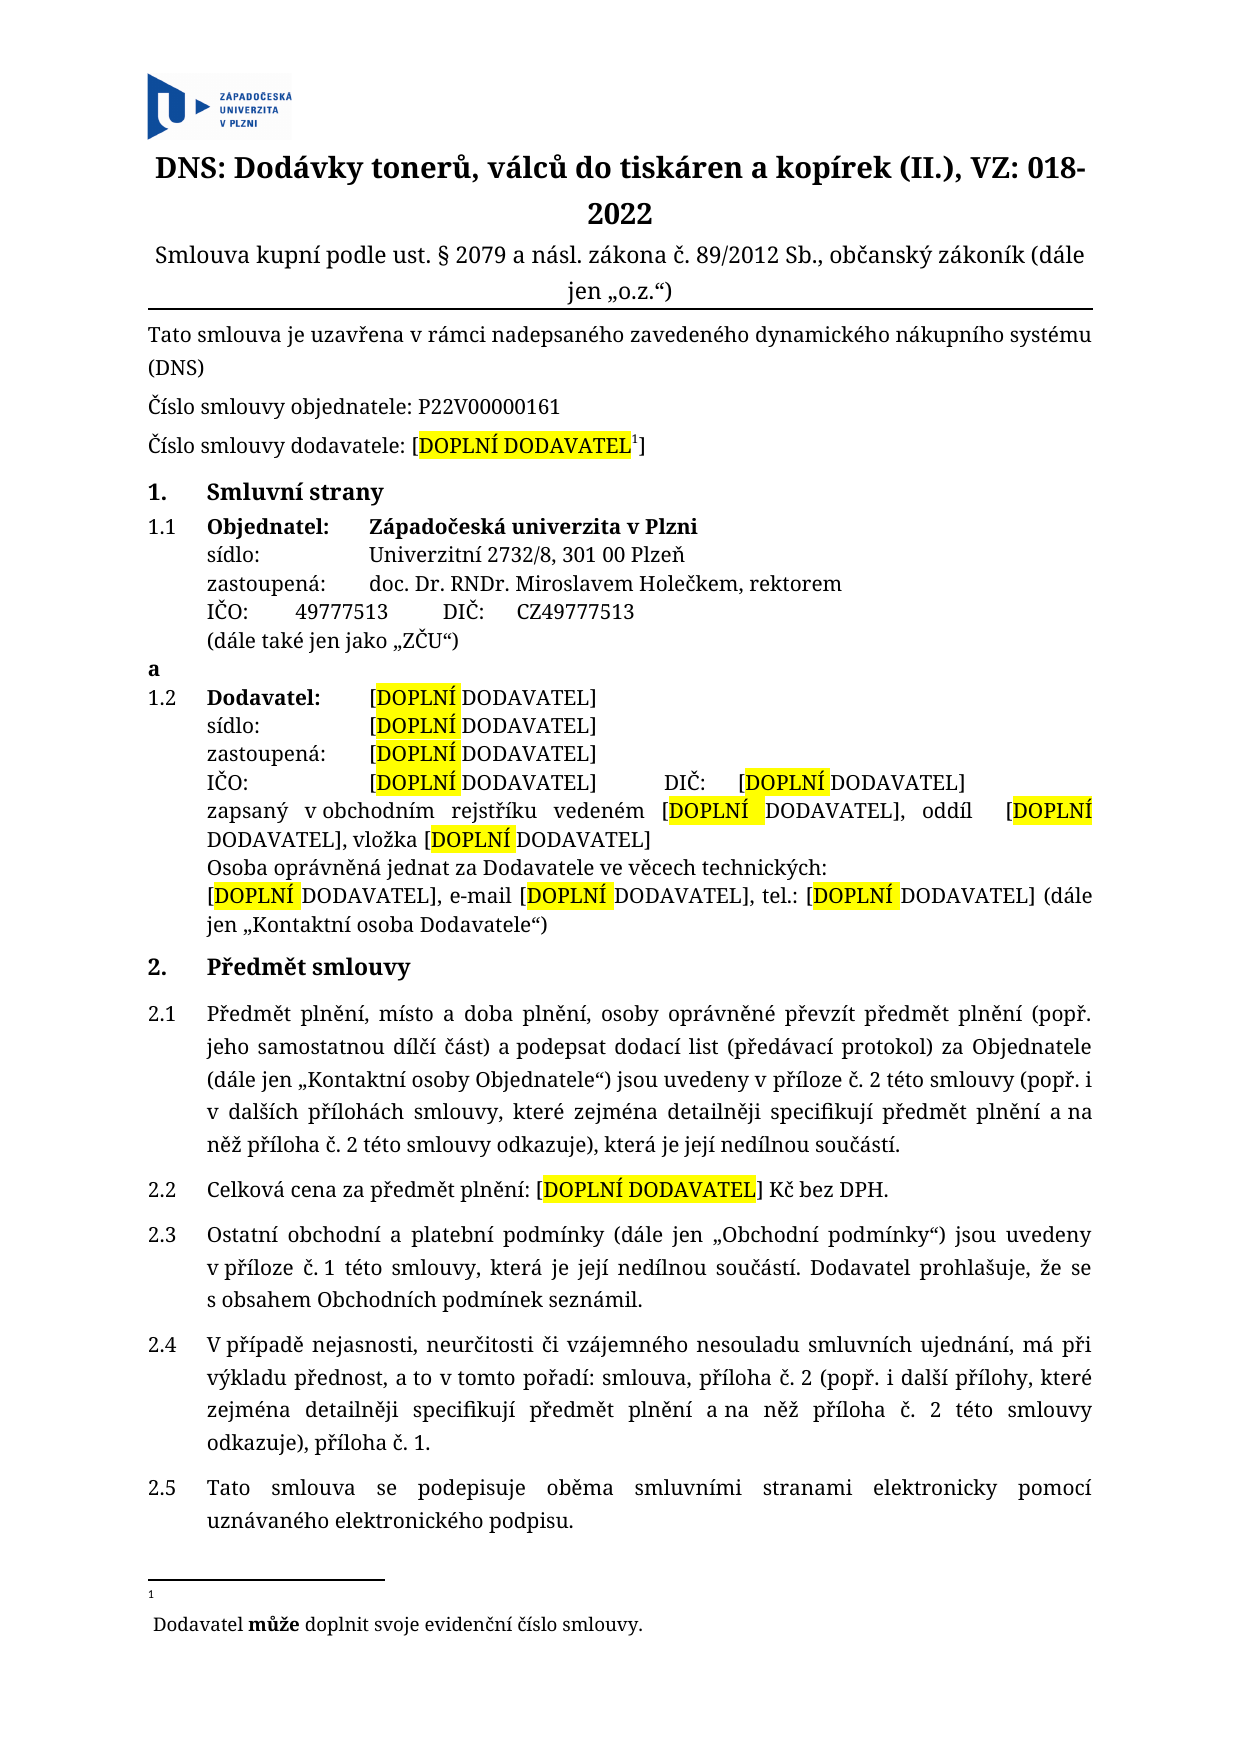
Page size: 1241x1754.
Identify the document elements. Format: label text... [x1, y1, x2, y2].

text DNS: Dodávky tonerů, válců do tiskáren a kopírek (II.), VZ: 018-2022 [148, 148, 1093, 233]
text [DOPLNÍ DODAVATEL], e-mail [DOPLNÍ DODAVATEL], tel.: [DOPLNÍ DODAVATEL] (dále jen „Kontaktní osoba Dodavatele“) [207, 882, 1093, 938]
text Osoba oprávněná jednat za Dodavatele ve věcech technických: [207, 853, 1093, 882]
list Dodavatel: [DOPLNÍ DODAVATEL] [461, 683, 1093, 711]
text Smlouva kupní podle ust. § 2079 a násl. zákona č. 89/2012 Sb., občanský zákoník (dále jen „o.z.“) [148, 239, 1093, 308]
text Číslo smlouvy objednatele: P22V00000161 [148, 392, 1093, 421]
text zapsaný v obchodním rejstříku vedeném [DOPLNÍ DODAVATEL], oddíl [DOPLNÍ DODAVATEL], vložka [DOPLNÍ DODAVATEL] [207, 796, 1093, 853]
text Číslo smlouvy dodavatele: [DOPLNÍ DODAVATEL] [631, 431, 1093, 459]
text zastoupená: [DOPLNÍ DODAVATEL] [207, 739, 1093, 768]
text sídlo: Univerzitní 2732/8, 301 00 Plzeň [207, 540, 1093, 569]
list Celková cena za předmět plnění: [DOPLNÍ DODAVATEL] Kč bez DPH. [756, 1175, 1093, 1203]
text a [148, 654, 1093, 683]
text Tato smlouva je uzavřena v rámci nadepsaného zavedeného dynamického nákupního systému (DNS) [148, 321, 1093, 382]
list Tato smlouva se podepisuje oběma smluvními stranami elektronicky pomocí uznávaného elektronického podpisu. [148, 1473, 1093, 1534]
list V případě nejasnosti, neurčitosti či vzájemného nesouladu smluvních ujednání, má při výkladu přednost, a to v tomto pořadí: smlouva, příloha č. 2 (popř. i další přílohy, které zejména detailněji specifikují předmět plnění a na něž příloha č. 2 této smlouvy odkazuje), příloha č. 1. [148, 1330, 1093, 1457]
text IČO: 49777513 DIČ: CZ49777513 [207, 597, 1093, 626]
picture [147, 73, 292, 140]
list Smluvní strany [148, 476, 1093, 507]
text sídlo: [DOPLNÍ DODAVATEL] [207, 711, 376, 739]
list Předmět plnění, místo a doba plnění, osoby oprávněné převzít předmět plnění (popř. jeho samostatnou dílčí část) a podepsat dodací list (předávací protokol) za Objednatele (dále jen „Kontaktní osoby Objednatele“) jsou uvedeny v příloze č. 2 této smlouvy (popř. i v dalších přílohách smlouvy, které zejména detailněji specifikují předmět plnění a na něž příloha č. 2 této smlouvy odkazuje), která je její nedílnou součástí. [148, 999, 1093, 1158]
list Objednatel: Západočeská univerzita v Plzni [148, 512, 1093, 540]
text IČO: [DOPLNÍ DODAVATEL] DIČ: [DOPLNÍ DODAVATEL] [830, 768, 1093, 796]
text (dále také jen jako „ZČU“) [207, 626, 1093, 654]
text IČO: [DOPLNÍ DODAVATEL] DIČ: [DOPLNÍ DODAVATEL] [207, 768, 376, 796]
text zastoupená: doc. Dr. RNDr. Miroslavem Holečkem, rektorem [207, 569, 1093, 597]
list Předmět smlouvy [148, 951, 1093, 982]
list Ostatní obchodní a platební podmínky (dále jen „Obchodní podmínky“) jsou uvedeny v příloze č. 1 této smlouvy, která je její nedílnou součástí. Dodavatel prohlašuje, že se s obsahem Obchodních podmínek seznámil. [148, 1220, 1093, 1314]
text Číslo smlouvy dodavatele: [DOPLNÍ DODAVATEL] [148, 431, 419, 459]
text IČO: [DOPLNÍ DODAVATEL] DIČ: [DOPLNÍ DODAVATEL] [461, 768, 745, 796]
list Celková cena za předmět plnění: [DOPLNÍ DODAVATEL] Kč bez DPH. [148, 1175, 543, 1203]
text sídlo: [DOPLNÍ DODAVATEL] [461, 711, 1093, 739]
list Dodavatel: [DOPLNÍ DODAVATEL] [148, 683, 376, 711]
